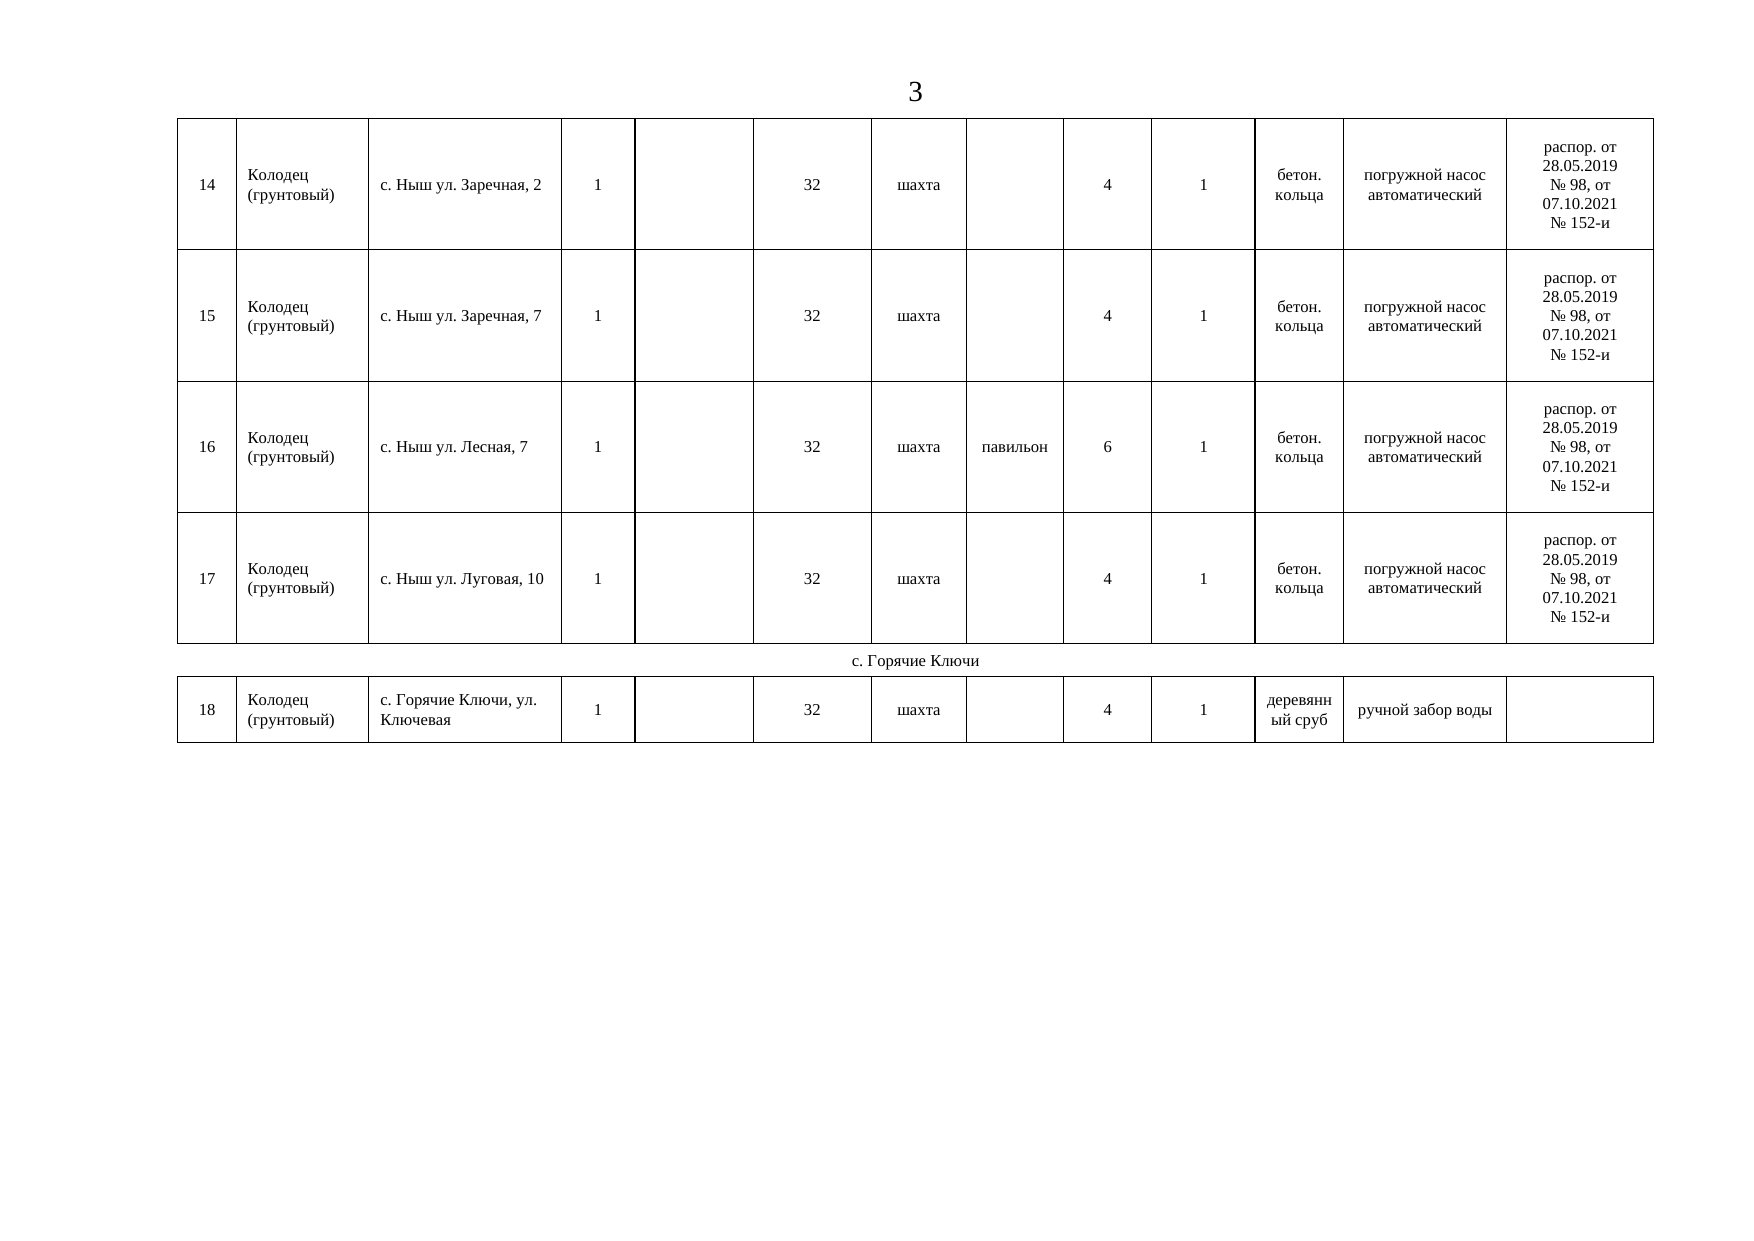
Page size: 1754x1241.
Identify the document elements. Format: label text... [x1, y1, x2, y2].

table_cell с. Ныш ул. Заречная, 7 [369, 250, 561, 381]
table_cell шахта [872, 677, 966, 742]
table_cell 6 [1064, 382, 1151, 512]
table_cell 32 [754, 513, 871, 643]
table_cell [636, 677, 753, 742]
table_cell [1507, 677, 1653, 742]
table_cell бетон. кольца [1256, 119, 1343, 249]
table_cell 1 [562, 513, 634, 643]
table_cell 1 [562, 250, 634, 381]
table_cell с. Ныш ул. Лесная, 7 [369, 382, 561, 512]
table_cell [636, 382, 753, 512]
table_cell [967, 513, 1063, 643]
table_cell с. Ныш ул. Луговая, 10 [369, 513, 561, 643]
table_cell с. Горячие Ключи [177, 644, 1654, 676]
table_cell бетон. кольца [1256, 513, 1343, 643]
table_cell 15 [178, 250, 236, 381]
table_cell 32 [754, 677, 871, 742]
table_cell распор. от 28.05.2019 № 98, от 07.10.2021 № 152-и [1507, 382, 1653, 512]
table_cell [967, 250, 1063, 381]
table_cell Колодец (грунтовый) [237, 677, 368, 742]
table_cell Колодец (грунтовый) [237, 119, 368, 249]
table_cell бетон. кольца [1256, 382, 1343, 512]
table_cell шахта [872, 119, 966, 249]
table_cell [636, 250, 753, 381]
table_cell 4 [1064, 677, 1151, 742]
table_cell Колодец (грунтовый) [237, 250, 368, 381]
table_cell 4 [1064, 250, 1151, 381]
table_cell 14 [178, 119, 236, 249]
table_cell [636, 513, 753, 643]
table_cell 4 [1064, 513, 1151, 643]
table_cell 17 [178, 513, 236, 643]
table_cell Колодец (грунтовый) [237, 382, 368, 512]
table_cell [967, 677, 1063, 742]
table_cell [636, 119, 753, 249]
table_cell 32 [754, 250, 871, 381]
table_cell погружной насос автоматический [1344, 382, 1506, 512]
table_cell погружной насос автоматический [1344, 250, 1506, 381]
table_cell [967, 119, 1063, 249]
table_cell 1 [1152, 119, 1254, 249]
table_cell Колодец (грунтовый) [237, 513, 368, 643]
table_cell 32 [754, 119, 871, 249]
table_cell 1 [1152, 382, 1254, 512]
table_cell 1 [562, 677, 634, 742]
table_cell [1344, 119, 1506, 249]
table_cell 32 [754, 382, 871, 512]
table_cell шахта [872, 250, 966, 381]
table_cell с. Ныш ул. Заречная, 2 [369, 119, 561, 249]
table_cell 1 [1152, 677, 1254, 742]
table_cell погружной насос автоматический [1344, 513, 1506, 643]
table_cell 18 [178, 677, 236, 742]
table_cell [1507, 250, 1653, 381]
table_cell шахта [872, 382, 966, 512]
table_cell ручной забор воды [1344, 677, 1506, 742]
table_cell бетон. кольца [1256, 250, 1343, 381]
table_cell 1 [1152, 513, 1254, 643]
table_cell деревянный сруб [1256, 677, 1343, 742]
table_cell шахта [872, 513, 966, 643]
table_cell павильон [967, 382, 1063, 512]
table_cell 1 [562, 119, 634, 249]
table_cell 1 [1152, 250, 1254, 381]
table_cell 4 [1064, 119, 1151, 249]
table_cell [1507, 119, 1653, 249]
table_cell распор. от 28.05.2019 № 98, от 07.10.2021 № 152-и [1507, 513, 1653, 643]
table_cell 16 [178, 382, 236, 512]
table_cell с. Горячие Ключи, ул. Ключевая [369, 677, 561, 742]
table_cell 1 [562, 382, 634, 512]
